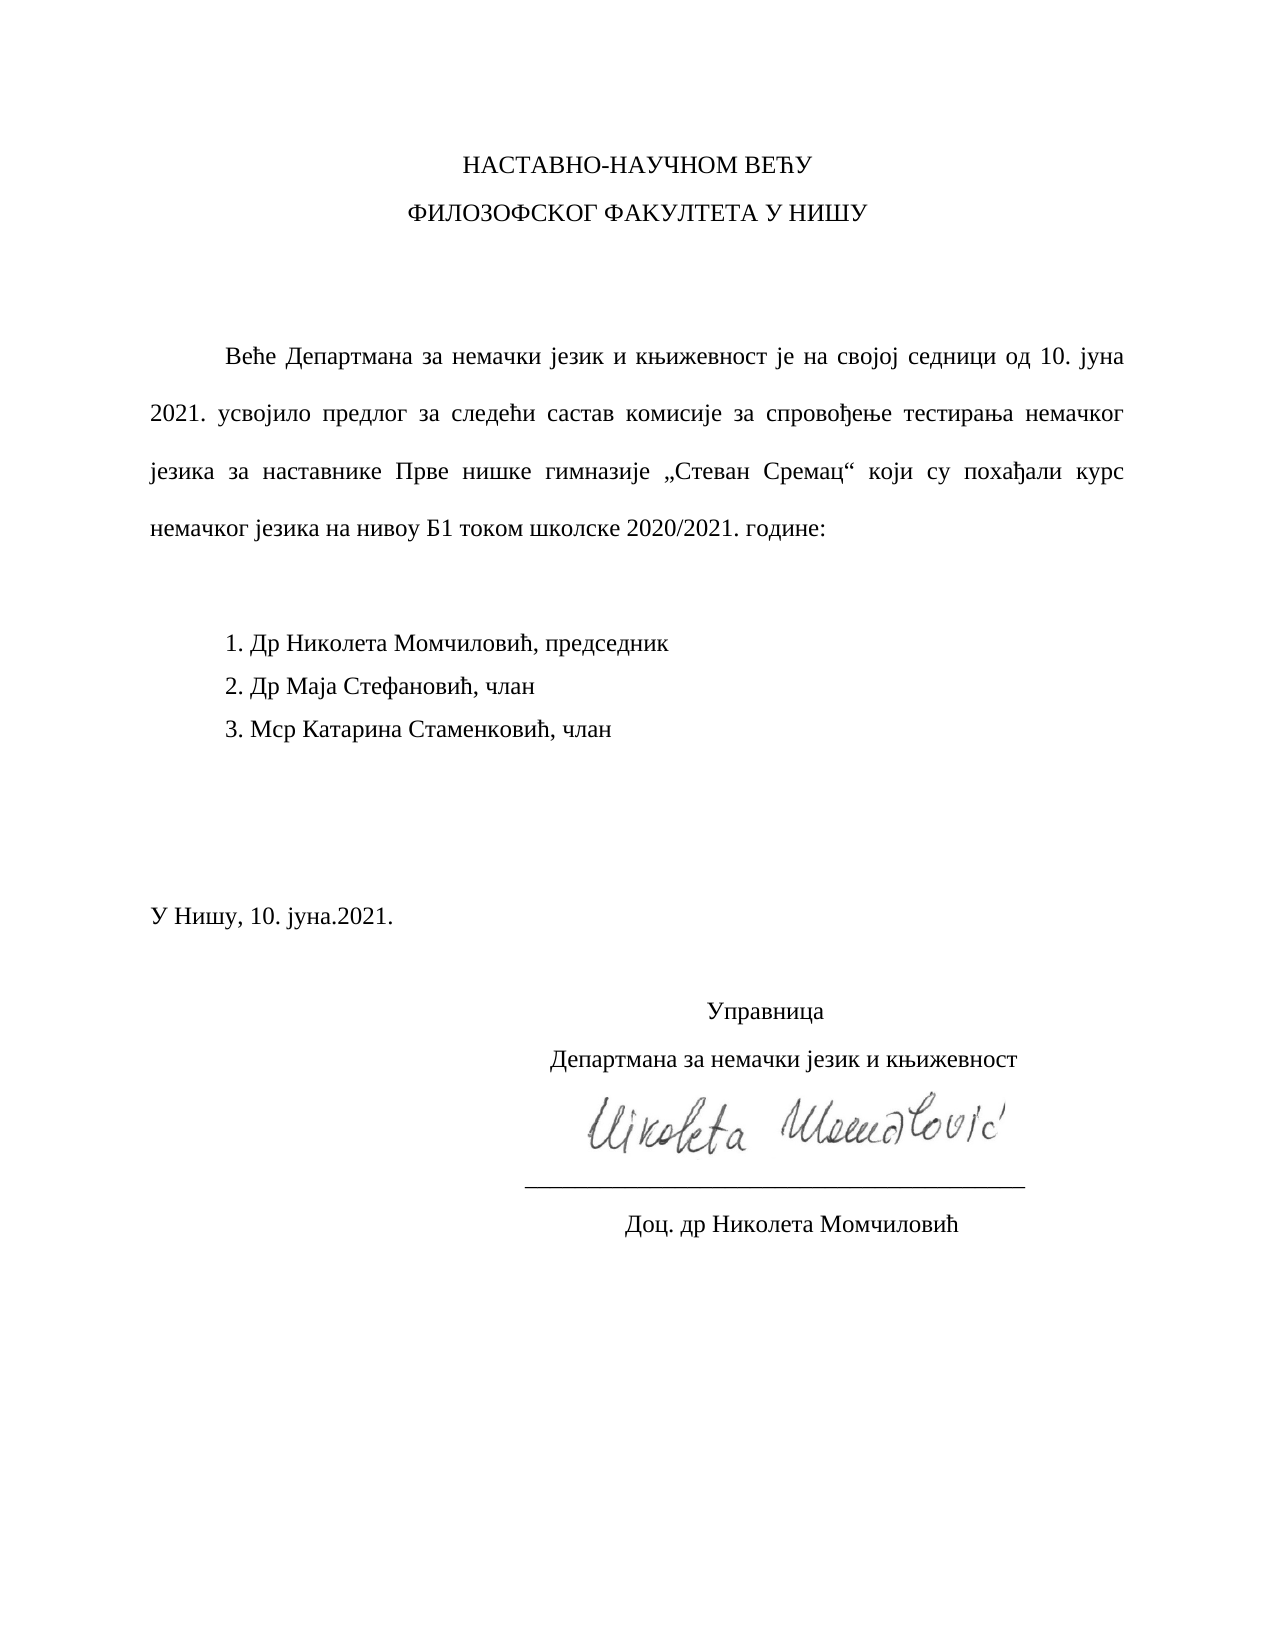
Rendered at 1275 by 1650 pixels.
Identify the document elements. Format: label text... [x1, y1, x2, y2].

text Веће Департмана за немачки језик и књижевност је на својој седници од 10. јуна 2021. усвојило предлог за следећи састав комисије за спровођење тестирања немачког језика за наставнике Првe нишкe гимназијe „Стеван Сремац“ који су похађали курс немачког језика на нивоу Б1 током школске 2020/2021. године: [150, 341, 1125, 542]
text 2. Др Маја Стефановић, члан [150, 671, 1125, 700]
text 1. Др Николета Момчиловић, председник [150, 628, 1125, 657]
text Доц. др Николета Момчиловић [150, 1209, 1125, 1238]
text У Нишу, 10. јуна.2021. [150, 901, 1125, 929]
picture [587, 1091, 1005, 1160]
text 3. Мср Катарина Стаменковић, члан [150, 714, 1125, 743]
text ФИЛОЗОФСKОГ ФАKУЛТЕТА У НИШУ [150, 198, 1125, 226]
text Департмана за немачки језик и књижевност [150, 1044, 1125, 1073]
text Управница [150, 996, 1125, 1025]
text НАСТАВНО-НАУЧНОМ ВЕЋУ [150, 150, 1125, 179]
